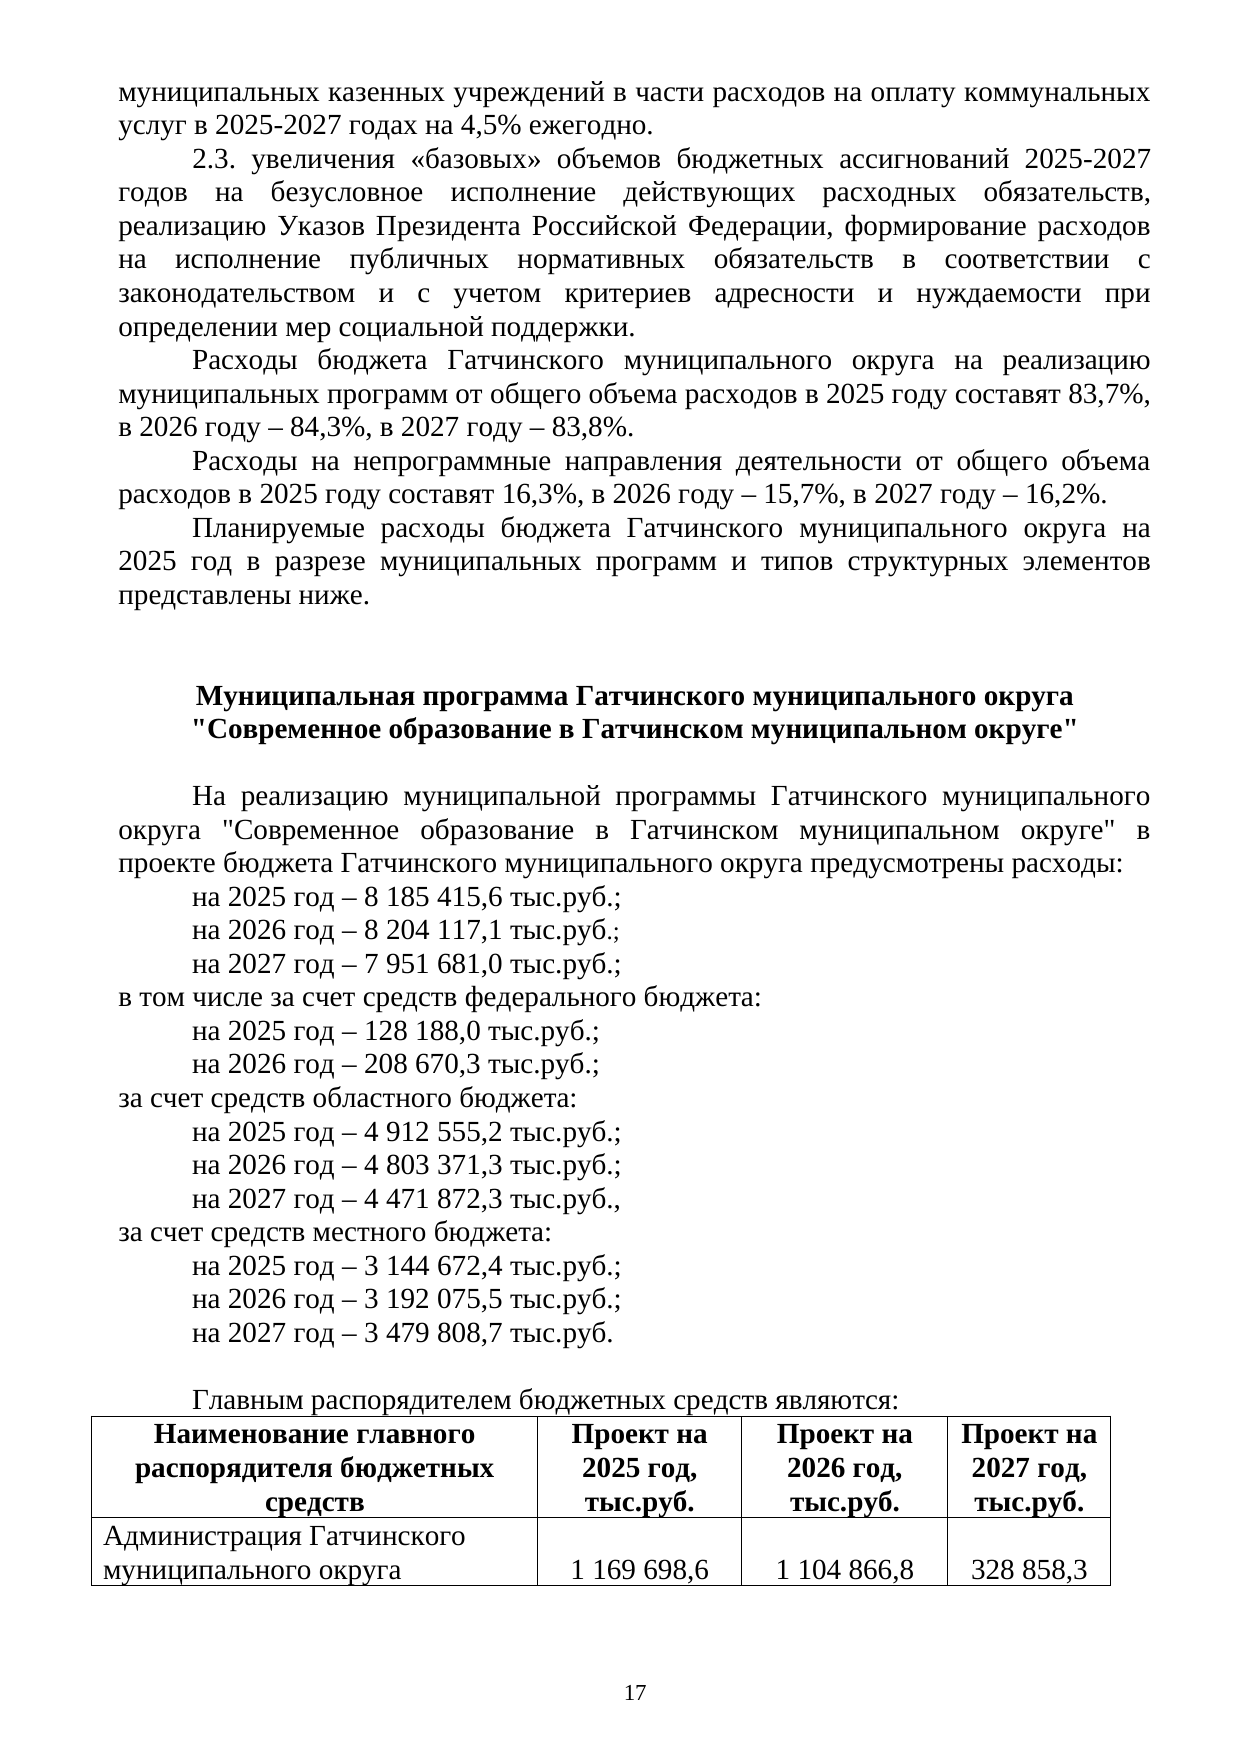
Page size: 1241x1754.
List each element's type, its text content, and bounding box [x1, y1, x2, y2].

table_cell 1 104 866,8 [742, 1518, 947, 1585]
table_cell 328 858,3 [948, 1518, 1110, 1585]
text Главным распорядителем бюджетных средств являются: [118, 1382, 1152, 1416]
table_header Проект на 2026 год, тыс.руб. [742, 1417, 947, 1517]
text за счет средств местного бюджета: [118, 1214, 1152, 1248]
text на 2025 год – 8 185 415,6 тыс.руб.; [118, 879, 1152, 912]
text на 2026 год – 3 192 075,5 тыс.руб.; [118, 1281, 1152, 1315]
text 2.3. увеличения «базовых» объемов бюджетных ассигнований 2025-2027 годов на безусловное исполнение действующих расходных обязательств, реализацию Указов Президента Российской Федерации, формирование расходов на исполнение публичных нормативных обязательств в соответствии с законодательством и с учетом критериев адресности и нуждаемости при определении мер социальной поддержки. [118, 141, 1152, 342]
text на 2025 год – 4 912 555,2 тыс.руб.; [118, 1114, 1152, 1147]
text на 2025 год – 128 188,0 тыс.руб.; [118, 1013, 1152, 1047]
text на 2025 год – 3 144 672,4 тыс.руб.; [118, 1248, 1152, 1281]
text на 2026 год – 4 803 371,3 тыс.руб.; [118, 1147, 1152, 1181]
text Расходы на непрограммные направления деятельности от общего объема расходов в 2025 году составят 16,3%, в 2026 году – 15,7%, в 2027 году – 16,2%. [118, 443, 1152, 510]
table_cell Администрация Гатчинского муниципального округа [92, 1518, 537, 1585]
table_cell 1 169 698,6 [538, 1518, 741, 1585]
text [118, 74, 1152, 141]
text за счет средств областного бюджета: [118, 1080, 1152, 1114]
table_header Проект на 2025 год, тыс.руб. [538, 1417, 741, 1517]
text на 2027 год – 7 951 681,0 тыс.руб.; [118, 946, 1152, 979]
text Расходы бюджета Гатчинского муниципального округа на реализацию муниципальных программ от общего объема расходов в 2025 году составят 83,7%, в 2026 году – 84,3%, в 2027 году – 83,8%. [118, 342, 1152, 443]
text на 2026 год – 8 204 117,1 тыс.руб.; [118, 912, 1152, 946]
text на 2026 год – 208 670,3 тыс.руб.; [118, 1047, 1152, 1080]
text в том числе за счет средств федерального бюджета: [118, 979, 1152, 1013]
text на 2027 год – 3 479 808,7 тыс.руб. [118, 1315, 1152, 1348]
table_header Проект на 2027 год, тыс.руб. [948, 1417, 1110, 1517]
text на 2027 год – 4 471 872,3 тыс.руб., [118, 1181, 1152, 1214]
text Планируемые расходы бюджета Гатчинского муниципального округа на 2025 год в разрезе муниципальных программ и типов структурных элементов представлены ниже. [118, 510, 1152, 611]
text На реализацию муниципальной программы Гатчинского муниципального округа "Современное образование в Гатчинском муниципальном округе" в проекте бюджета Гатчинского муниципального округа предусмотрены расходы: [118, 778, 1152, 879]
table_header Наименование главного распорядителя бюджетных средств [92, 1417, 537, 1517]
text Муниципальная программа Гатчинского муниципального округа "Современное образование в Гатчинском муниципальном округе" [118, 678, 1152, 745]
